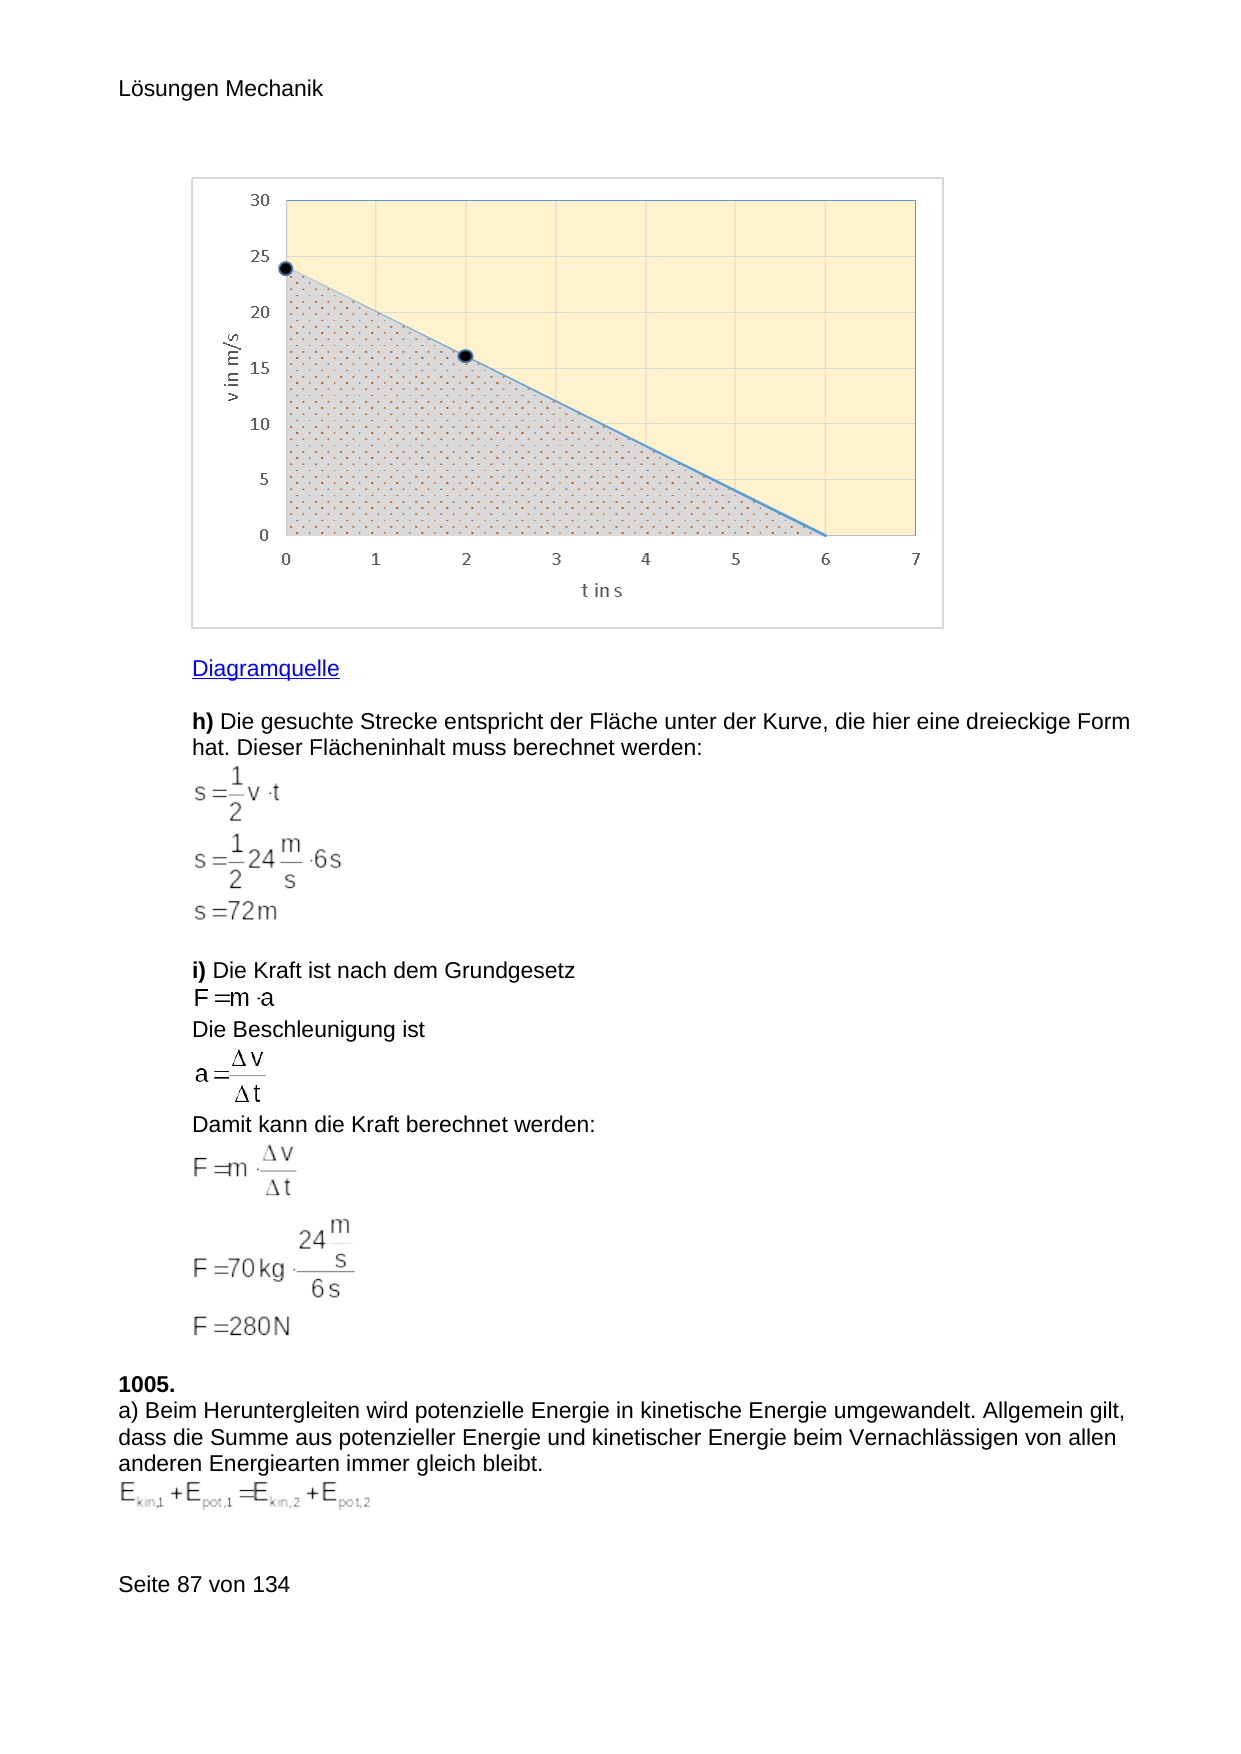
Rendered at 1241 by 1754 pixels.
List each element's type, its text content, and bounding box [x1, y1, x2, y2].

text Diagramquelle [192, 655, 1152, 681]
text i) Die Kraft ist nach dem Grundgesetz [192, 957, 1152, 983]
text 1005. [118, 1371, 1152, 1397]
text h) Die gesuchte Strecke entspricht der Fläche unter der Kurve, die hier eine dreieckige Form hat. Dieser Flächeninhalt muss berechnet werden: [192, 708, 1152, 760]
text Die Beschleunigung ist [192, 1016, 1152, 1042]
picture [191, 177, 944, 629]
text Damit kann die Kraft berechnet werden: [192, 1111, 1152, 1137]
text a) Beim Heruntergleiten wird potenzielle Energie in kinetische Energie umgewandelt. Allgemein gilt, dass die Summe aus potenzieller Energie und kinetischer Energie beim Vernachlässigen von allen anderen Energiearten immer gleich bleibt. [118, 1397, 1152, 1476]
